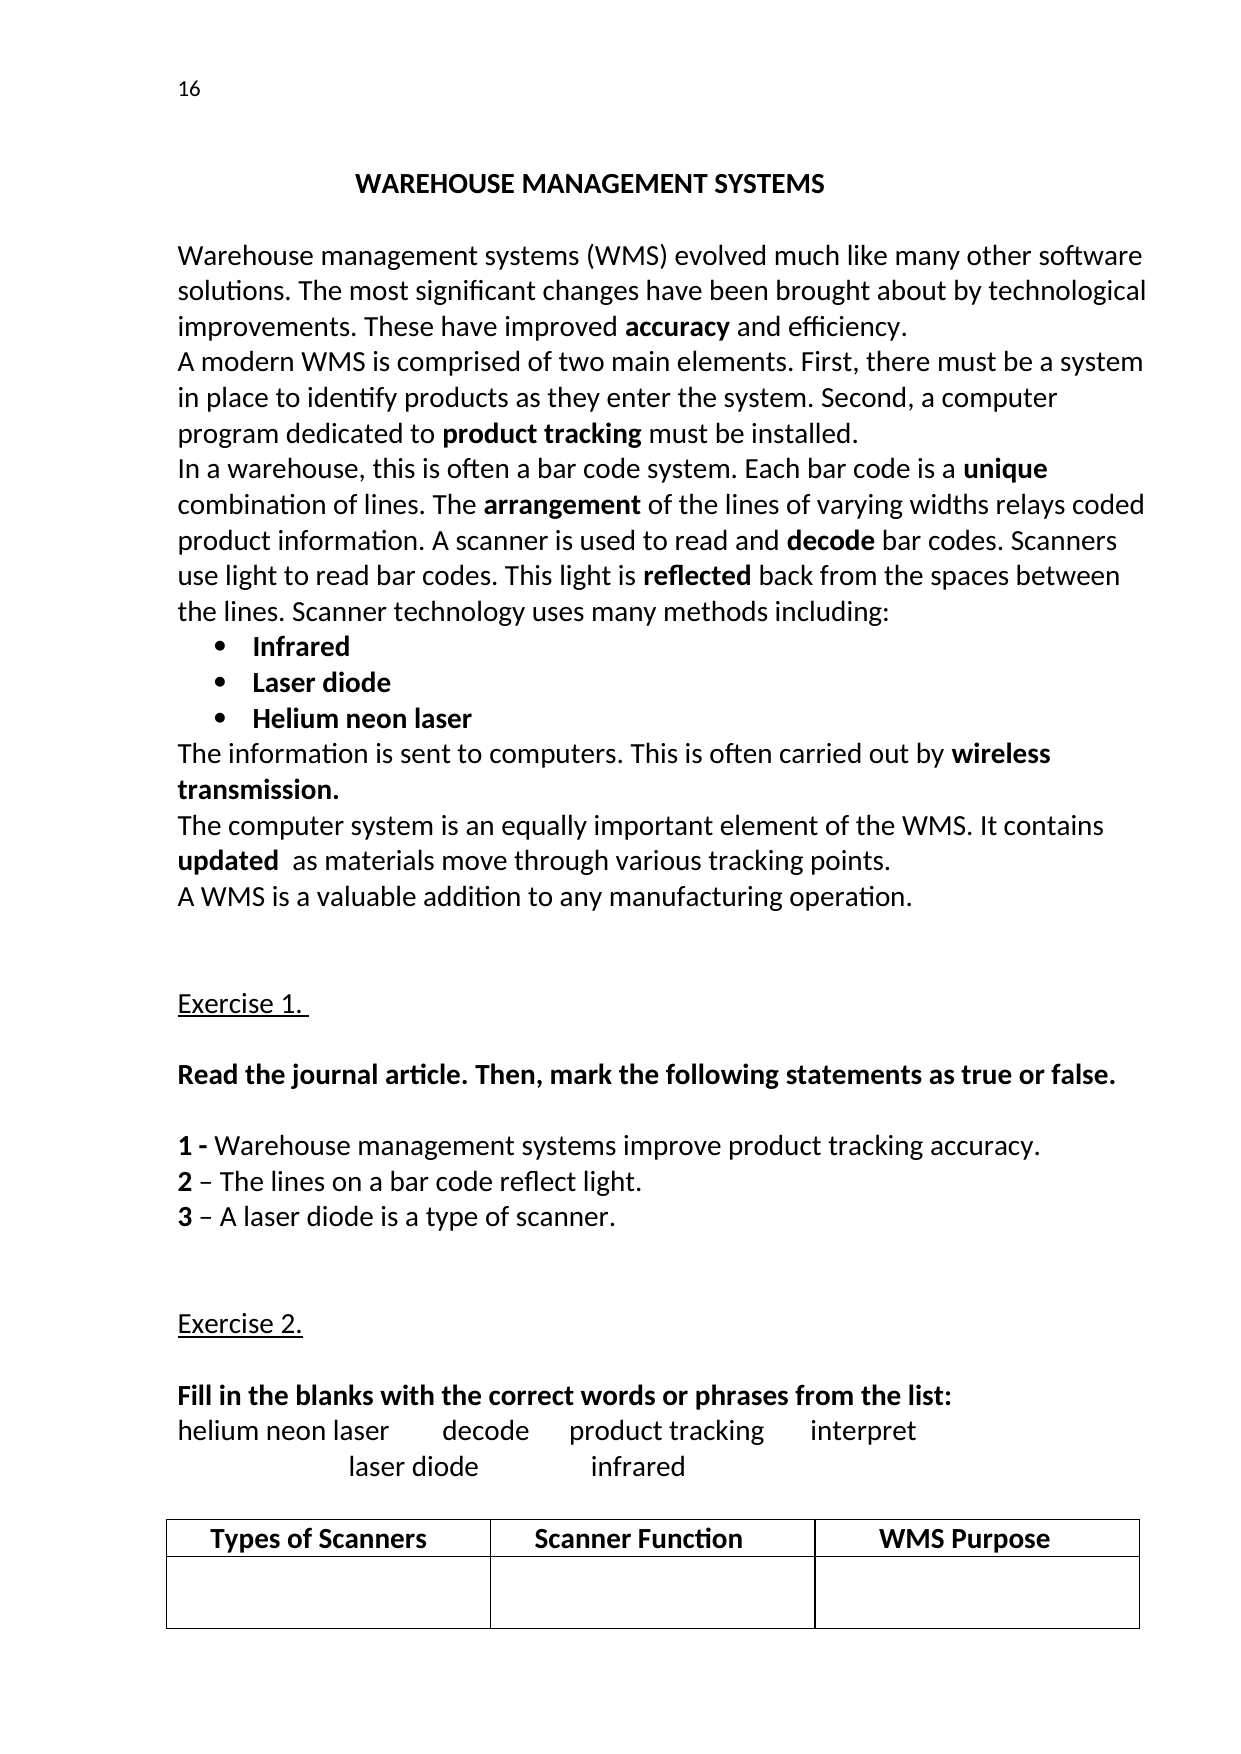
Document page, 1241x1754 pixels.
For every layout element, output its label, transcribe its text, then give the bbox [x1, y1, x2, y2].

table_header WMS Purpose [816, 1520, 1139, 1556]
table_header Scanner Function [491, 1520, 814, 1556]
table_cell [816, 1557, 1139, 1628]
table_header Types of Scanners [167, 1520, 490, 1556]
text Exercise 1. [177, 985, 1152, 1020]
text A modern WMS is comprised of two main elements. First, there must be a system in place to identify products as they enter the system. Second, a computer program dedicated to product tracking must be installed. [177, 343, 1152, 450]
text A WMS is a valuable addition to any manufacturing operation. [177, 878, 1152, 913]
table_cell [167, 1557, 490, 1628]
text In a warehouse, this is often a bar code system. Each bar code is a unique combination of lines. The arrangement of the lines of varying widths relays coded product information. A scanner is used to read and decode bar codes. Scanners use light to read bar codes. This light is reflected back from the spaces between the lines. Scanner technology uses many methods including: [177, 450, 1152, 628]
text helium neon laser decode product tracking interpret [177, 1412, 1152, 1448]
text Fill in the blanks with the correct words or phrases from the list: [177, 1377, 1152, 1412]
text laser diode infrared [177, 1448, 1152, 1483]
text Warehouse management systems (WMS) evolved much like many other software solutions. The most significant changes have been brought about by technological improvements. These have improved accuracy and efficiency. [177, 237, 1152, 343]
text 2 – The lines on a bar code reflect light. [177, 1163, 1152, 1198]
list Laser diode [215, 664, 1152, 700]
list Infrared [215, 628, 1152, 664]
list Helium neon laser [215, 700, 1152, 735]
text WAREHOUSE MANAGEMENT SYSTEMS [177, 165, 1152, 201]
text Exercise 2. [177, 1305, 1152, 1341]
table_cell [491, 1557, 814, 1628]
text 1 - Warehouse management systems improve product tracking accuracy. [177, 1127, 1152, 1163]
text The computer system is an equally important element of the WMS. It contains updated as materials move through various tracking points. [177, 807, 1152, 878]
text The information is sent to computers. This is often carried out by wireless transmission. [177, 735, 1152, 807]
text Read the journal article. Then, mark the following statements as true or false. [177, 1056, 1152, 1092]
text 3 – A laser diode is a type of scanner. [177, 1198, 1152, 1234]
